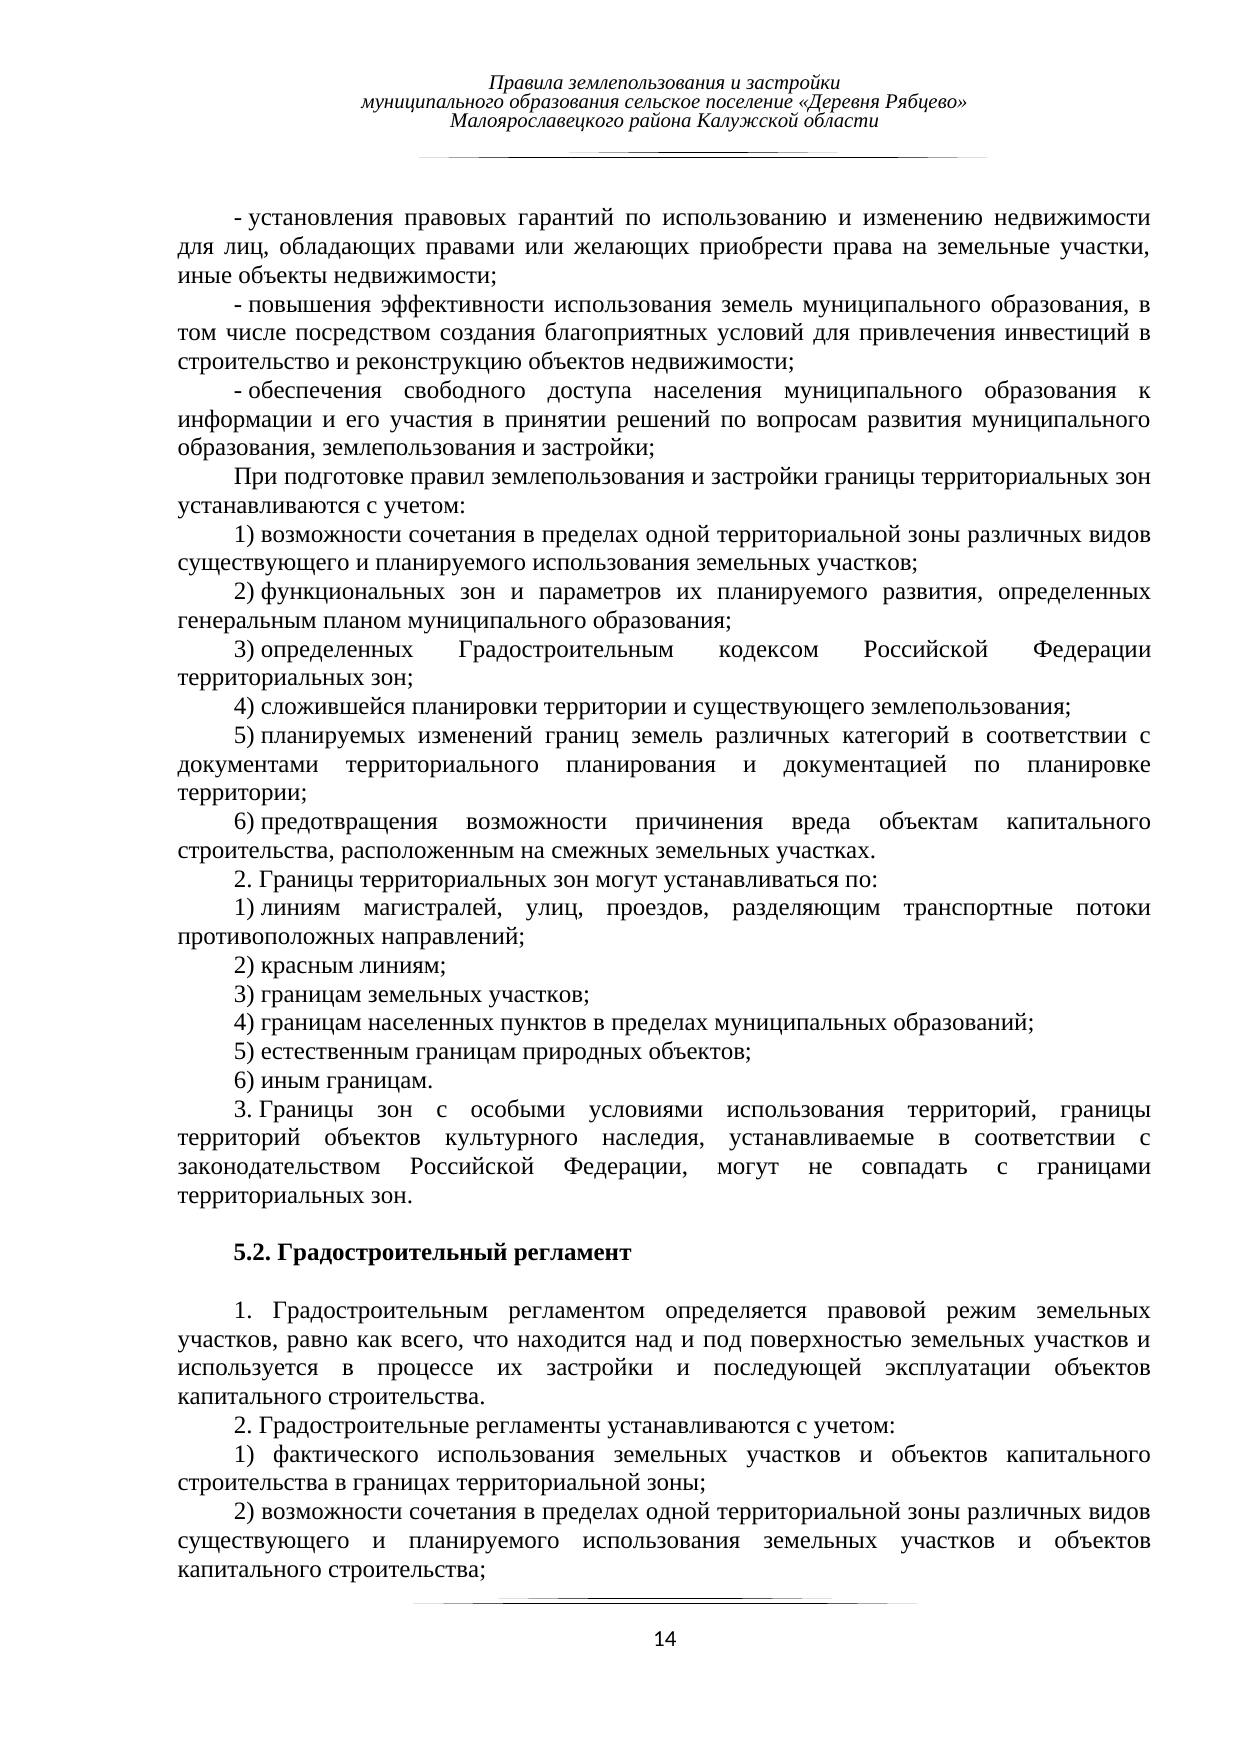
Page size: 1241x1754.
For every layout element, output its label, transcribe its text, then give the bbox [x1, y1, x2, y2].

text - установления правовых гарантий по использованию и изменению недвижимости для лиц, обладающих правами или желающих приобрести права на земельные участки, иные объекты недвижимости; [177, 202, 1152, 289]
text 2) функциональных зон и параметров их планируемого развития, определенных генеральным планом муниципального образования; [177, 576, 1152, 634]
text 2. Границы территориальных зон могут устанавливаться по: [177, 864, 1152, 892]
text 2) красным линиям; [177, 950, 1152, 979]
text 1) возможности сочетания в пределах одной территориальной зоны различных видов существующего и планируемого использования земельных участков; [177, 519, 1152, 576]
text 5) планируемых изменений границ земель различных категорий в соответствии с документами территориального планирования и документацией по планировке территории; [177, 720, 1152, 806]
text 2) возможности сочетания в пределах одной территориальной зоны различных видов существующего и планируемого использования земельных участков и объектов капитального строительства; [177, 1496, 1152, 1582]
text 3) определенных Градостроительным кодексом Российской Федерации территориальных зон; [177, 634, 1152, 691]
text 6) предотвращения возможности причинения вреда объектам капитального строительства, расположенным на смежных земельных участках. [177, 806, 1152, 864]
text - обеспечения свободного доступа населения муниципального образования к информации и его участия в принятии решений по вопросам развития муниципального образования, землепользования и застройки; [177, 375, 1152, 461]
text 3. Границы зон с особыми условиями использования территорий, границы территорий объектов культурного наследия, устанавливаемые в соответствии с законодательством Российской Федерации, могут не совпадать с границами территориальных зон. [177, 1094, 1152, 1209]
text 3) границам земельных участков; [177, 979, 1152, 1007]
text 2. Градостроительные регламенты устанавливаются с учетом: [177, 1410, 1152, 1439]
text 6) иным границам. [177, 1065, 1152, 1094]
text При подготовке правил землепользования и застройки границы территориальных зон устанавливаются с учетом: [177, 461, 1152, 519]
text 1) линиям магистралей, улиц, проездов, разделяющим транспортные потоки противоположных направлений; [177, 892, 1152, 950]
text 4) сложившейся планировки территории и существующего землепользования; [177, 691, 1152, 720]
text 1. Градостроительным регламентом определяется правовой режим земельных участков, равно как всего, что находится над и под поверхностью земельных участков и используется в процессе их застройки и последующей эксплуатации объектов капитального строительства. [177, 1295, 1152, 1410]
text 5) естественным границам природных объектов; [177, 1036, 1152, 1065]
text 4) границам населенных пунктов в пределах муниципальных образований; [177, 1007, 1152, 1036]
text 5.2. Градостроительный регламент [177, 1237, 1152, 1266]
text 1) фактического использования земельных участков и объектов капитального строительства в границах территориальной зоны; [177, 1439, 1152, 1496]
text - повышения эффективности использования земель муниципального образования, в том числе посредством создания благоприятных условий для привлечения инвестиций в строительство и реконструкцию объектов недвижимости; [177, 289, 1152, 375]
